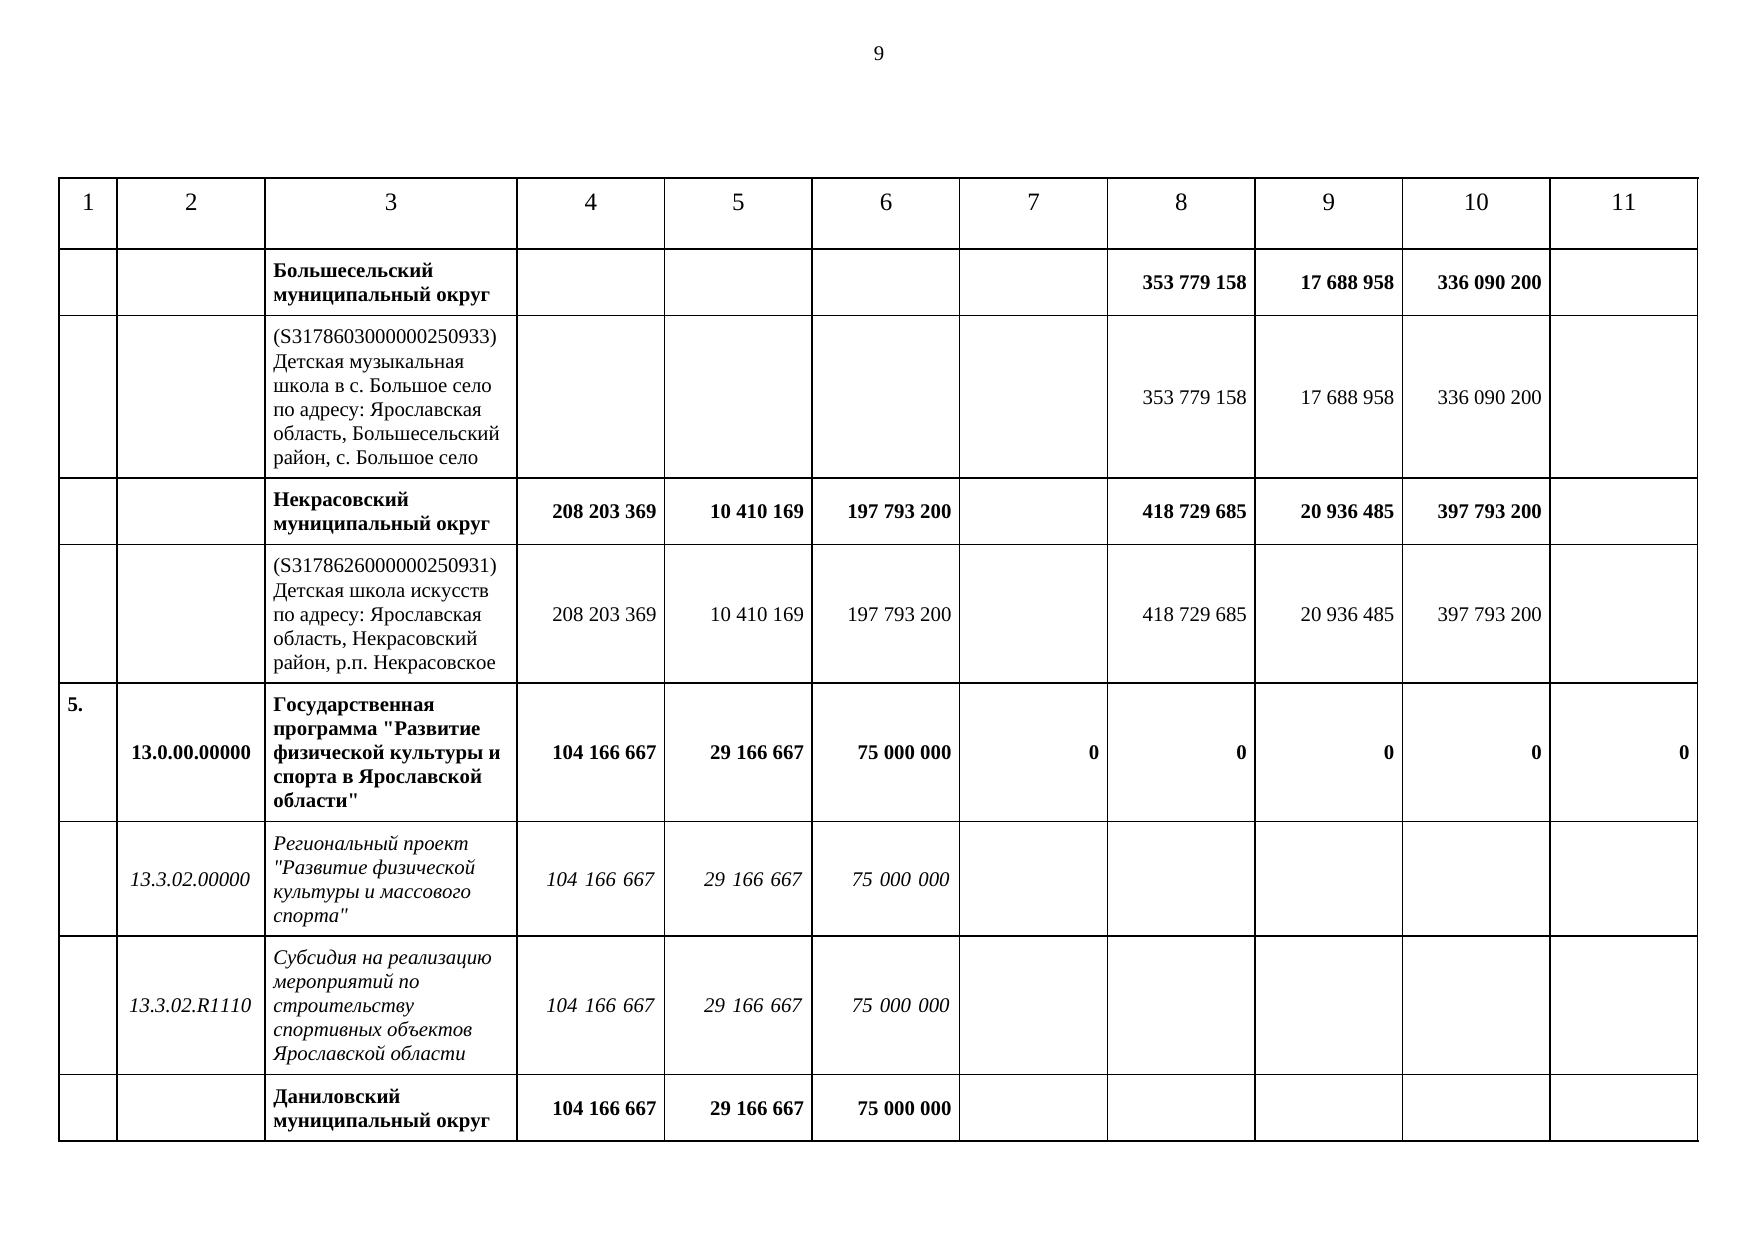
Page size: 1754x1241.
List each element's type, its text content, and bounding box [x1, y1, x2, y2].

table_header 8 [1108, 179, 1254, 248]
table_cell [960, 545, 1107, 682]
table_cell 208 203 369 [518, 545, 664, 682]
table_cell [960, 479, 1107, 543]
table_cell (S3178603000000250933) Детская музыкальная школа в с. Большое село по адресу: Ярославская область, Большесельский район, с. Большое село [266, 316, 516, 477]
table_cell 29 166 667 [665, 937, 811, 1074]
table_cell [1551, 822, 1697, 935]
table_cell 353 779 158 [1108, 316, 1254, 477]
table_cell 0 [1551, 684, 1697, 821]
table_cell [1551, 937, 1697, 1074]
table_cell [60, 479, 116, 543]
table_cell Государственная программа "Развитие физической культуры и спорта в Ярославской области" [266, 684, 516, 821]
table_cell 418 729 685 [1108, 545, 1254, 682]
table_cell [1551, 545, 1697, 682]
table_cell 0 [1256, 684, 1402, 821]
table_header 1 [60, 179, 116, 248]
table_cell Субсидия на реализацию мероприятий по строительству спортивных объектов Ярославской области [266, 937, 516, 1074]
table_cell 197 793 200 [813, 545, 959, 682]
table_cell [60, 545, 116, 682]
table_cell 418 729 685 [1108, 479, 1254, 543]
table_cell [1403, 1075, 1549, 1140]
table_cell (S3178626000000250931) Детская школа искусств по адресу: Ярославская область, Некрасовский район, р.п. Некрасовское [266, 545, 516, 682]
table_cell [960, 1075, 1107, 1140]
table_cell 104 166 667 [518, 684, 664, 821]
table_cell [1403, 937, 1549, 1074]
table_cell 20 936 485 [1256, 545, 1402, 682]
table_cell [118, 316, 264, 477]
table_cell 75 000 000 [813, 937, 959, 1074]
table_cell 5. [60, 684, 116, 821]
table_cell [1551, 479, 1697, 543]
table_cell [960, 937, 1107, 1074]
table_cell 17 688 958 [1256, 316, 1402, 477]
table_cell 336 090 200 [1403, 250, 1549, 314]
table_cell 13.0.00.00000 [118, 684, 264, 821]
table_cell 29 166 667 [665, 1075, 811, 1140]
table_cell [1108, 937, 1254, 1074]
table_cell 13.3.02.R1110 [118, 937, 264, 1074]
table_cell Даниловский муниципальный округ [266, 1075, 516, 1140]
table_cell [1403, 822, 1549, 935]
table_cell 0 [1403, 684, 1549, 821]
table_cell [1108, 822, 1254, 935]
table_cell Большесельский муниципальный округ [266, 250, 516, 314]
table_cell 17 688 958 [1256, 250, 1402, 314]
table_cell 29 166 667 [665, 822, 811, 935]
table_cell [1256, 822, 1402, 935]
table_cell [60, 1075, 116, 1140]
table_cell 20 936 485 [1256, 479, 1402, 543]
table_cell 29 166 667 [665, 684, 811, 821]
table_header 4 [518, 179, 664, 248]
table_cell [960, 822, 1107, 935]
table_cell [1108, 1075, 1254, 1140]
table_cell 0 [960, 684, 1107, 821]
table_cell [118, 479, 264, 543]
table_cell 353 779 158 [1108, 250, 1254, 314]
table_cell Некрасовский муниципальный округ [266, 479, 516, 543]
table_header 11 [1551, 179, 1697, 248]
table_cell [960, 316, 1107, 477]
table_cell [518, 316, 664, 477]
table_cell 75 000 000 [813, 1075, 959, 1140]
table_cell [665, 250, 811, 314]
table_header 9 [1256, 179, 1402, 248]
table_cell 104 166 667 [518, 822, 664, 935]
table_cell 336 090 200 [1403, 316, 1549, 477]
table_cell 10 410 169 [665, 479, 811, 543]
table_header 7 [960, 179, 1107, 248]
table_cell [60, 937, 116, 1074]
table_cell [813, 250, 959, 314]
table_cell [1256, 937, 1402, 1074]
table_cell 75 000 000 [813, 684, 959, 821]
table_cell 75 000 000 [813, 822, 959, 935]
table_cell 197 793 200 [813, 479, 959, 543]
table_cell [60, 822, 116, 935]
table_cell Региональный проект "Развитие физической культуры и массового спорта" [266, 822, 516, 935]
table_header 10 [1403, 179, 1549, 248]
table_cell 208 203 369 [518, 479, 664, 543]
table_cell [518, 250, 664, 314]
table_cell [118, 545, 264, 682]
table_header 2 [118, 179, 264, 248]
table_cell [118, 250, 264, 314]
table_cell [813, 316, 959, 477]
table_cell [1551, 250, 1697, 314]
table_cell [60, 250, 116, 314]
table_cell 0 [1108, 684, 1254, 821]
table_header 6 [813, 179, 959, 248]
table_cell [960, 250, 1107, 314]
table_cell 104 166 667 [518, 1075, 664, 1140]
table_cell [1551, 316, 1697, 477]
table_cell 13.3.02.00000 [118, 822, 264, 935]
table_cell [665, 316, 811, 477]
table_cell 397 793 200 [1403, 545, 1549, 682]
table_cell 104 166 667 [518, 937, 664, 1074]
table_header 5 [665, 179, 811, 248]
table_cell 10 410 169 [665, 545, 811, 682]
table_cell 397 793 200 [1403, 479, 1549, 543]
table_cell [118, 1075, 264, 1140]
table_cell [1551, 1075, 1697, 1140]
table_header 3 [266, 179, 516, 248]
table_cell [60, 316, 116, 477]
table_cell [1256, 1075, 1402, 1140]
